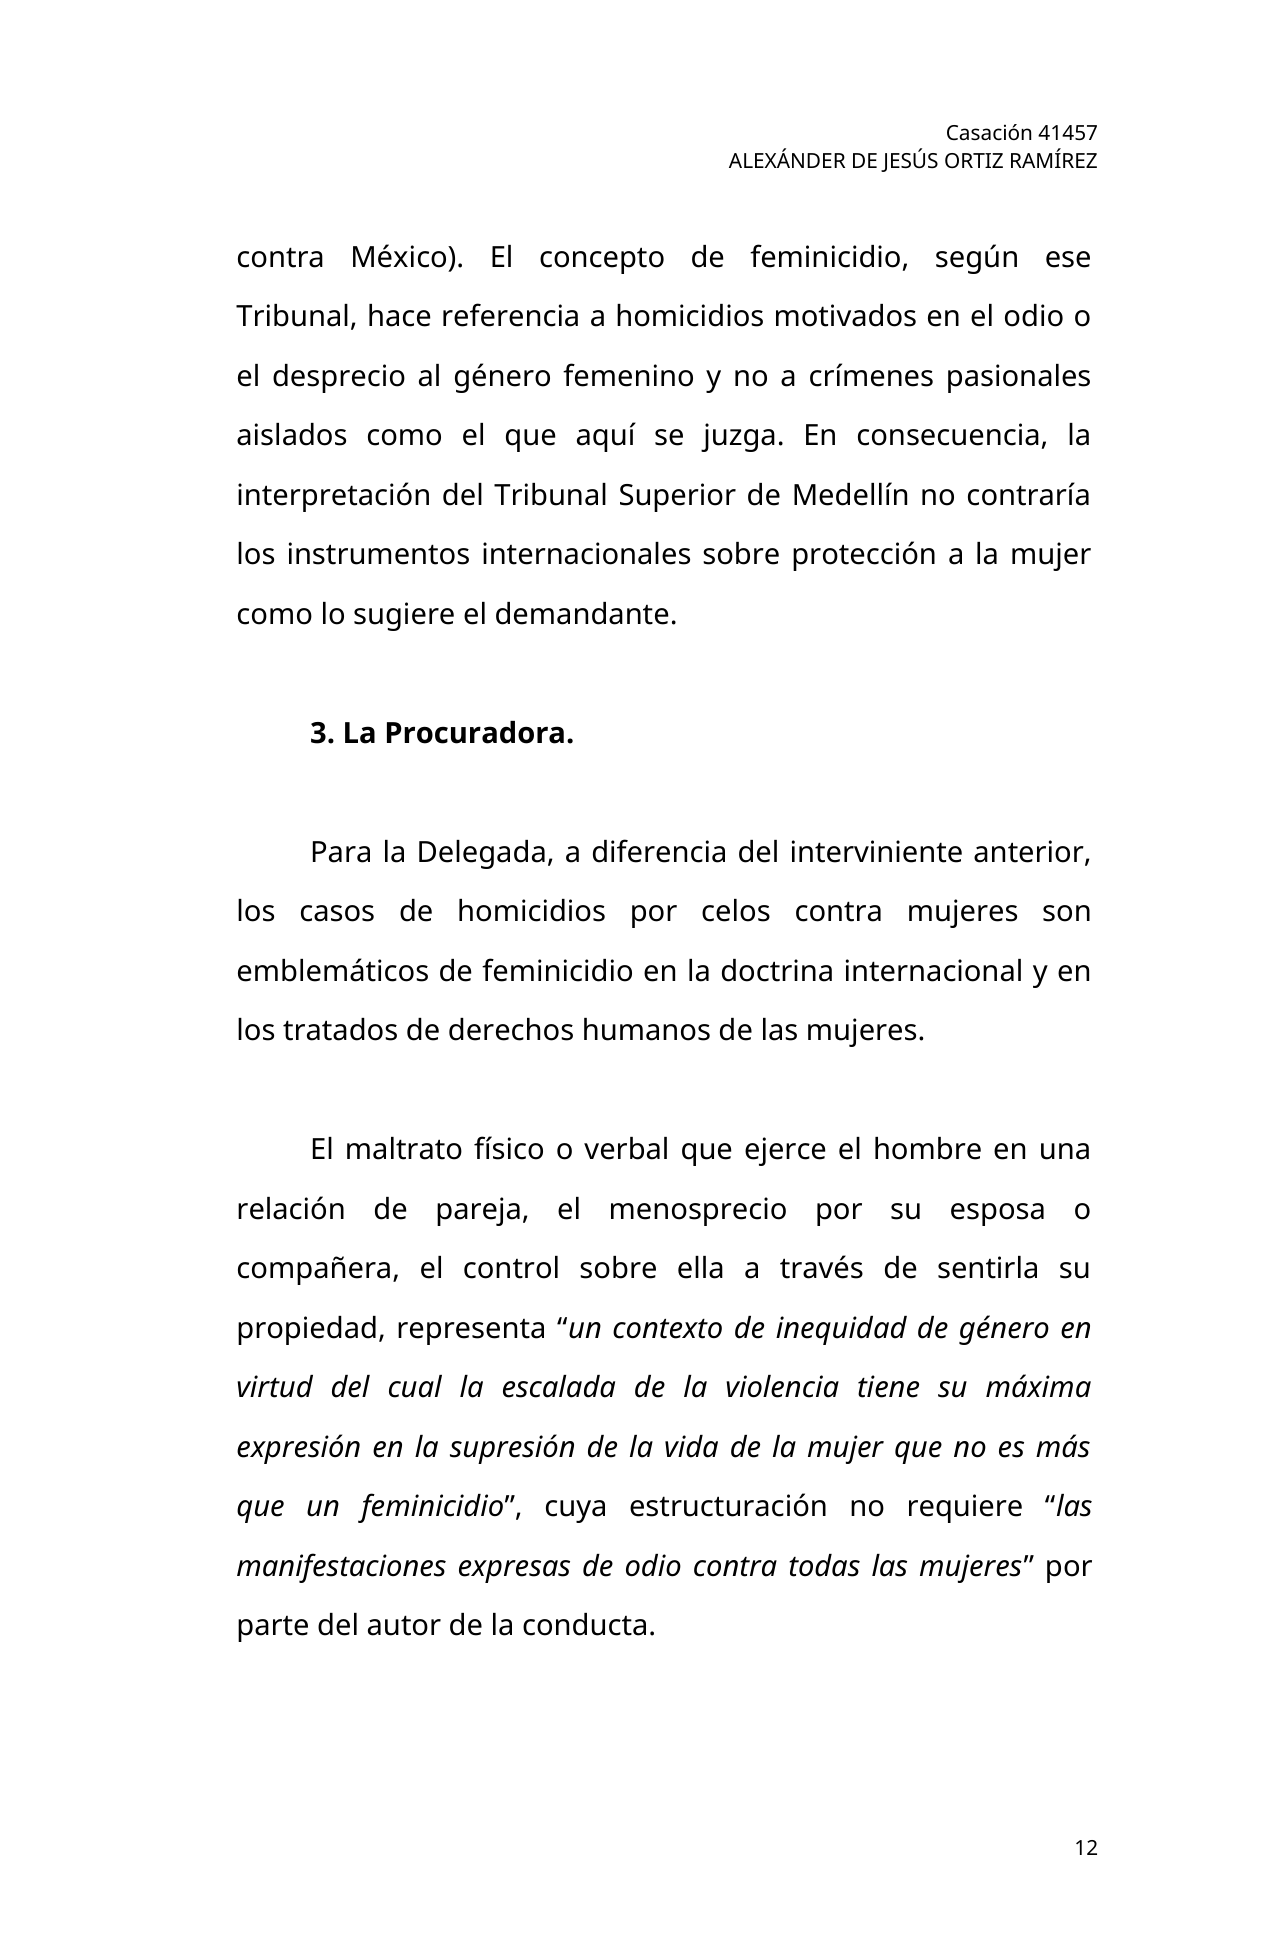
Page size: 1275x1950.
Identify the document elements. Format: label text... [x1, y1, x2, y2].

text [236, 236, 1092, 633]
text El maltrato físico o verbal que ejerce el hombre en una relación de pareja, el menosprecio por su esposa o compañera, el control sobre ella a través de sentirla su propiedad, representa “un contexto de inequidad de género en virtud del cual la escalada de la violencia tiene su máxima expresión en la supresión de la vida de la mujer que no es más que un feminicidio”, cuya estructuración no requiere “las manifestaciones expresas de odio contra todas las mujeres” por parte del autor de la conducta. [236, 1128, 1092, 1644]
text 3. La Procuradora. [236, 712, 1092, 752]
text Para la Delegada, a diferencia del interviniente anterior, los casos de homicidios por celos contra mujeres son emblemáticos de feminicidio en la doctrina internacional y en los tratados de derechos humanos de las mujeres. [236, 831, 1092, 1049]
